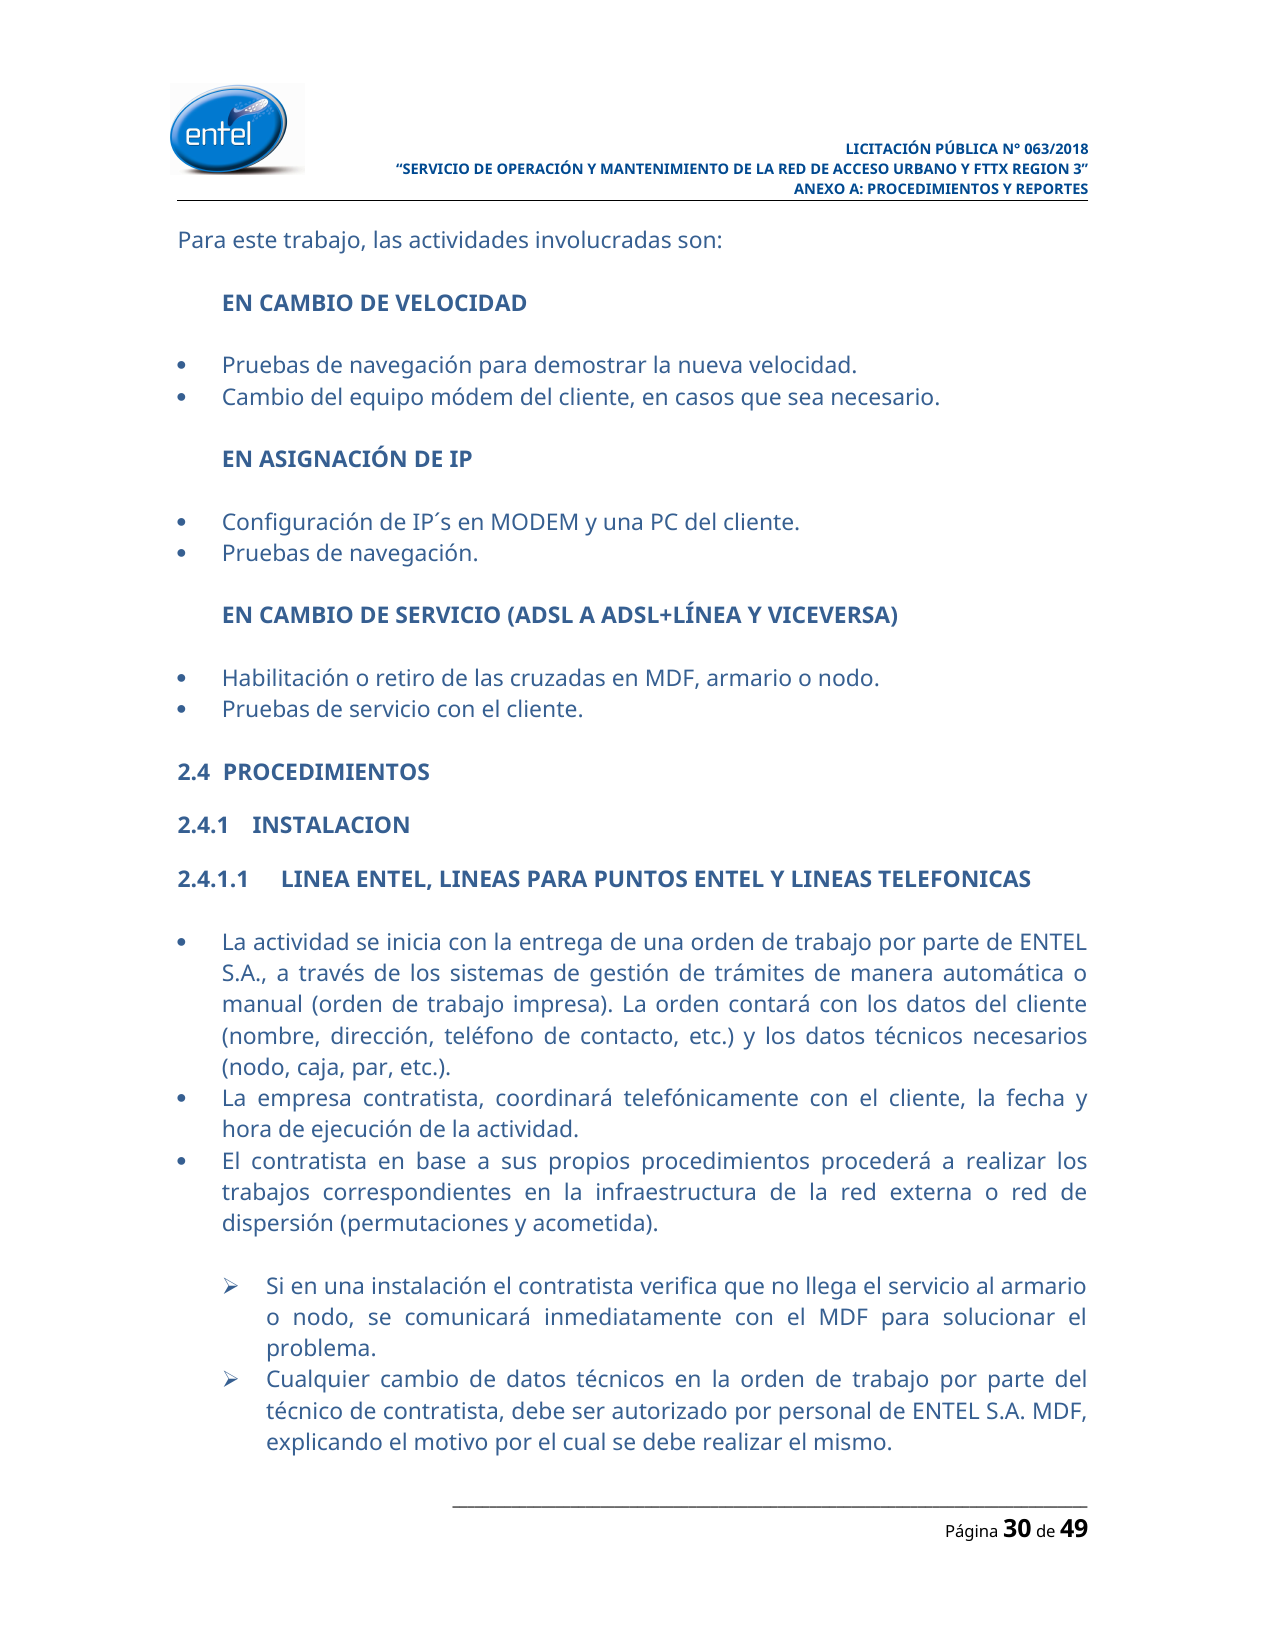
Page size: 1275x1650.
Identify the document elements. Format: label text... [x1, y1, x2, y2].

subtitle INSTALACION [177, 809, 1088, 841]
list El contratista en base a sus propios procedimientos procederá a realizar los trabajos correspondientes en la infraestructura de la red externa o red de dispersión (permutaciones y acometida). [177, 1144, 1088, 1238]
list Pruebas de navegación. [177, 537, 1088, 568]
subtitle PROCEDIMIENTOS [177, 755, 1088, 787]
list Habilitación o retiro de las cruzadas en MDF, armario o nodo. [177, 662, 1088, 693]
list Cambio del equipo módem del cliente, en casos que sea necesario. [177, 380, 1088, 412]
list La empresa contratista, coordinará telefónicamente con el cliente, la fecha y hora de ejecución de la actividad. [177, 1082, 1088, 1144]
text EN CAMBIO DE SERVICIO (ADSL A ADSL+LÍNEA Y VICEVERSA) [177, 599, 1088, 630]
text EN ASIGNACIÓN DE IP [177, 443, 1088, 474]
list La actividad se inicia con la entrega de una orden de trabajo por parte de ENTEL S.A., a través de los sistemas de gestión de trámites de manera automática o manual (orden de trabajo impresa). La orden contará con los datos del cliente (nombre, dirección, teléfono de contacto, etc.) y los datos técnicos necesarios (nodo, caja, par, etc.). [177, 926, 1088, 1082]
text EN CAMBIO DE VELOCIDAD [177, 287, 1088, 318]
list Cualquier cambio de datos técnicos en la orden de trabajo por parte del técnico de contratista, debe ser autorizado por personal de ENTEL S.A. MDF, explicando el motivo por el cual se debe realizar el mismo. [222, 1363, 1088, 1457]
subtitle LINEA ENTEL, LINEAS PARA PUNTOS ENTEL Y LINEAS TELEFONICAS [177, 863, 1088, 894]
list Pruebas de navegación para demostrar la nueva velocidad. [177, 349, 1088, 380]
list Pruebas de servicio con el cliente. [177, 693, 1088, 724]
list Si en una instalación el contratista verifica que no llega el servicio al armario o nodo, se comunicará inmediatamente con el MDF para solucionar el problema. [222, 1269, 1088, 1363]
list Configuración de IP´s en MODEM y una PC del cliente. [177, 505, 1088, 537]
text Para este trabajo, las actividades involucradas son: [177, 224, 1088, 255]
picture [169, 83, 305, 175]
